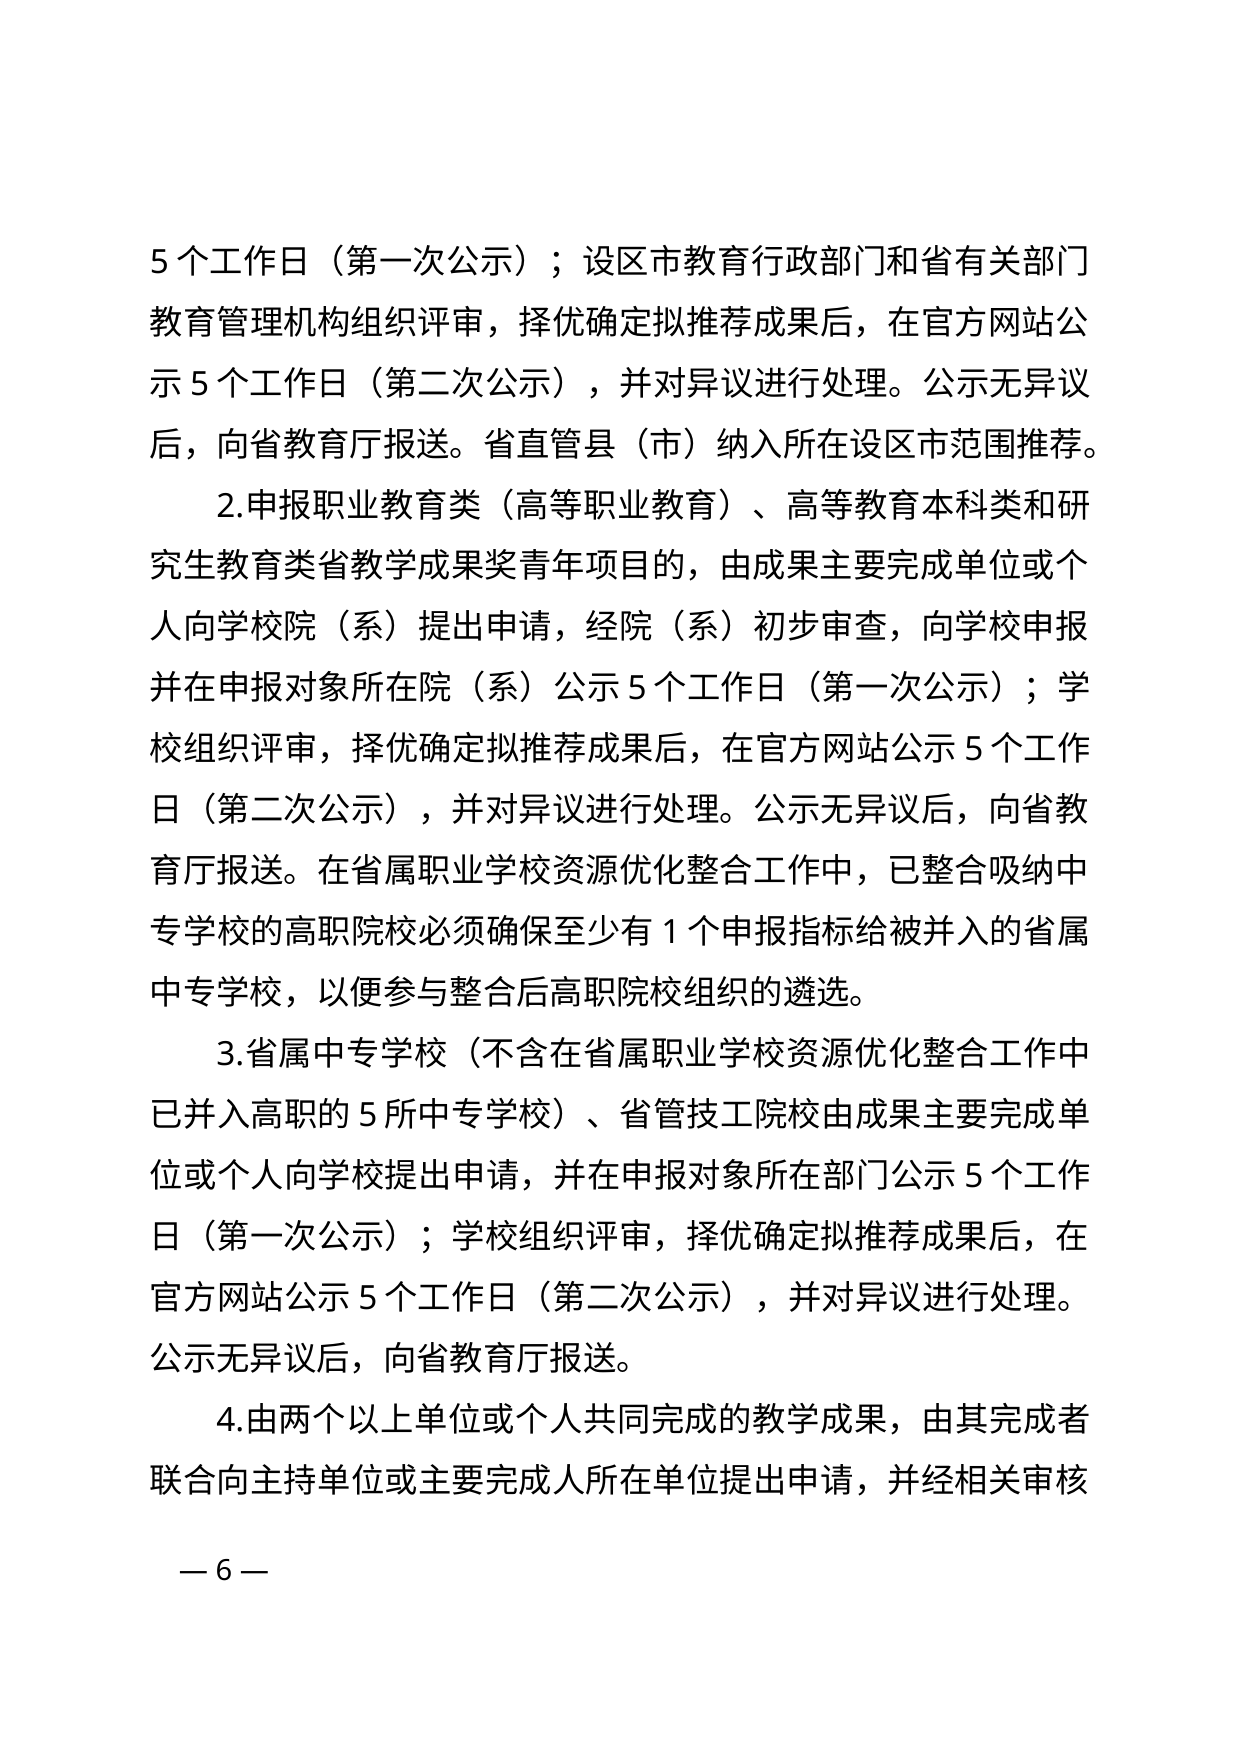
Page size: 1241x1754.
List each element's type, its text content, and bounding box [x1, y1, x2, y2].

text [149, 224, 1091, 468]
text 2.申报职业教育类（高等职业教育）、高等教育本科类和研究生教育类省教学成果奖青年项目的，由成果主要完成单位或个人向学校院（系）提出申请，经院（系）初步审查，向学校申报，并在申报对象所在院（系）公示5个工作日（第一次公示）；学校组织评审，择优确定拟推荐成果后，在官方网站公示5个工作日（第二次公示），并对异议进行处理。公示无异议后，向省教育厅报送。在省属职业学校资源优化整合工作中，已整合吸纳中专学校的高职院校必须确保至少有1个申报指标给被并入的省属中专学校，以便参与整合后高职院校组织的遴选。 [149, 468, 1091, 1017]
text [149, 1382, 1091, 1504]
text 3.省属中专学校（不含在省属职业学校资源优化整合工作中已并入高职的5所中专学校）、省管技工院校由成果主要完成单位或个人向学校提出申请，并在申报对象所在部门公示5个工作日（第一次公示）；学校组织评审，择优确定拟推荐成果后，在官方网站公示5个工作日（第二次公示），并对异议进行处理。公示无异议后，向省教育厅报送。 [149, 1017, 1091, 1382]
